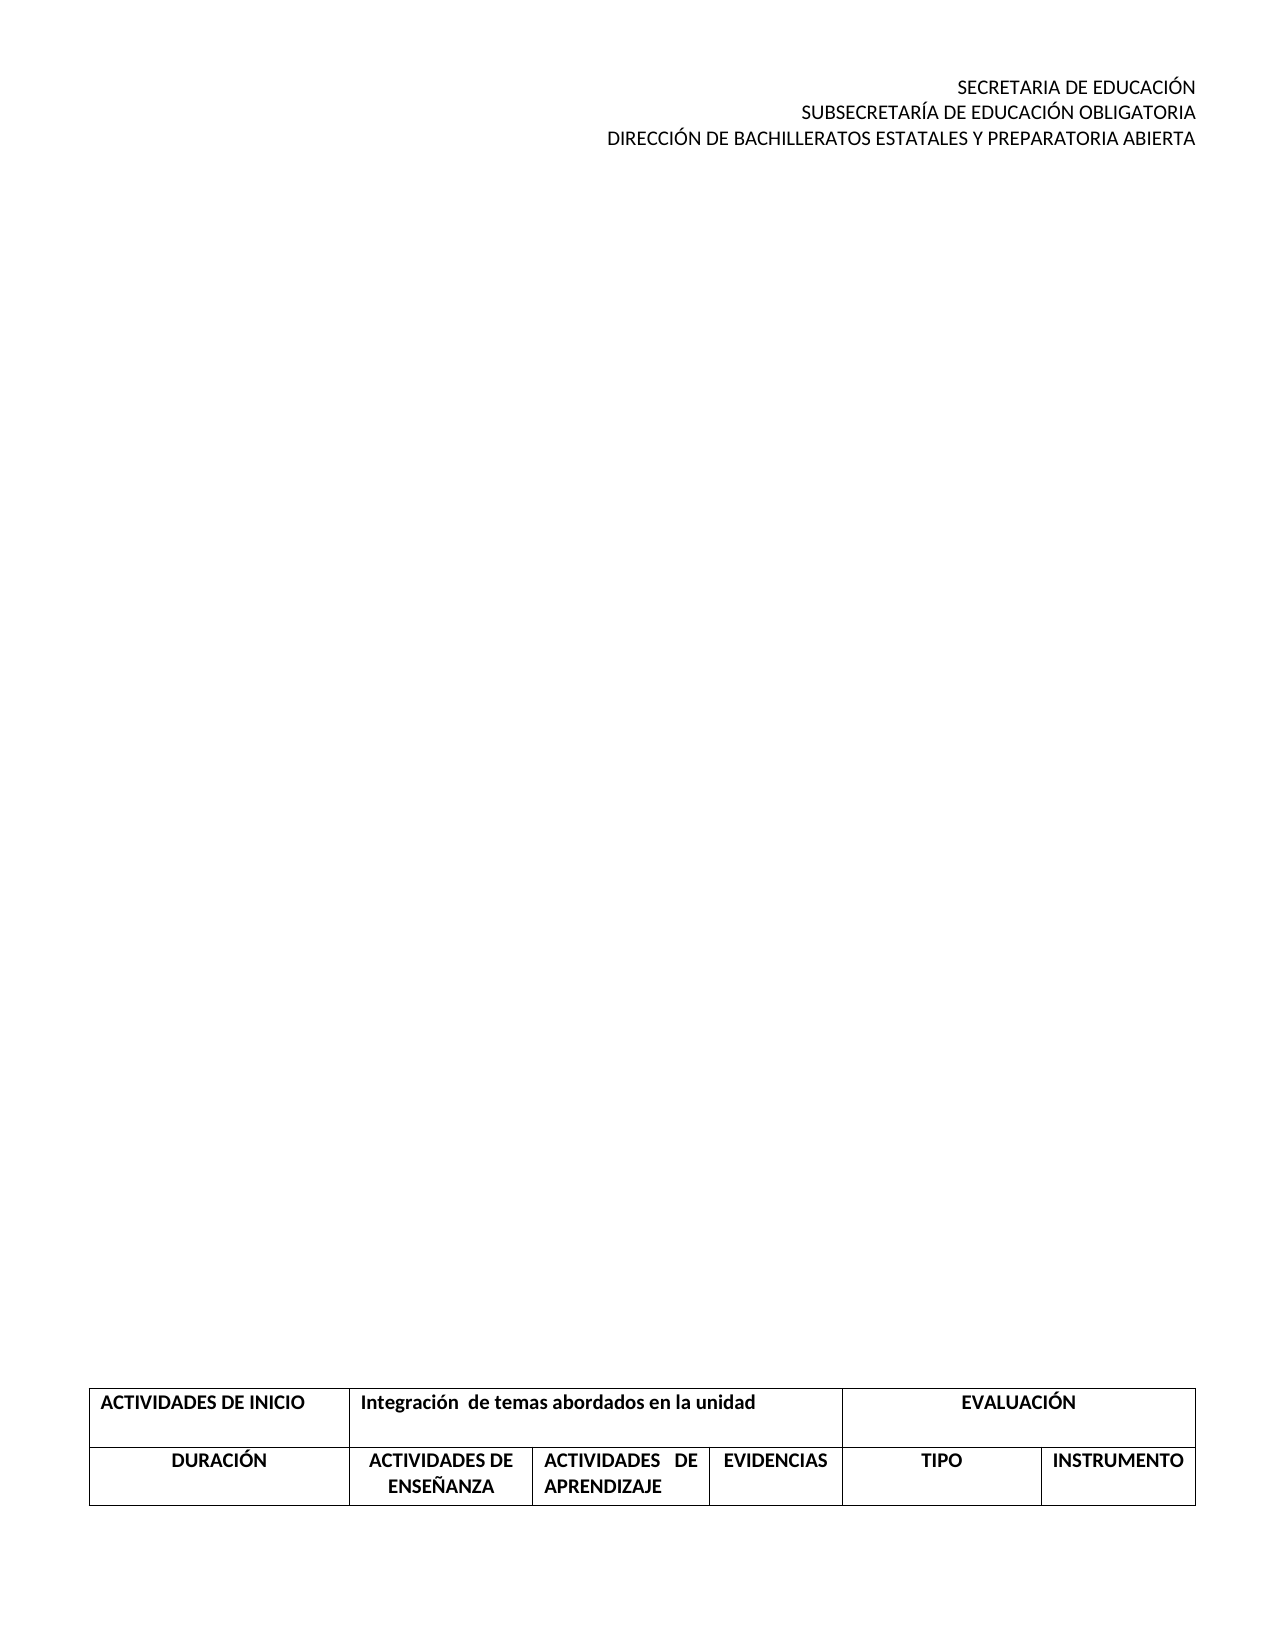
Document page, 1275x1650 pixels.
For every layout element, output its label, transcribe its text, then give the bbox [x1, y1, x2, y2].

table_header ACTIVIDADES DE INICIO [90, 1389, 349, 1447]
table_cell EVIDENCIAS [710, 1448, 842, 1505]
table_cell INSTRUMENTO [1042, 1448, 1195, 1505]
table_cell ACTIVIDADES DE ENSEÑANZA [350, 1448, 532, 1505]
table_cell ACTIVIDADES DE APRENDIZAJE [533, 1448, 709, 1505]
table_cell DURACIÓN [90, 1448, 349, 1505]
table_header EVALUACIÓN [843, 1389, 1195, 1447]
table_header Integración de temas abordados en la unidad [350, 1389, 842, 1447]
table_cell TIPO [843, 1448, 1041, 1505]
